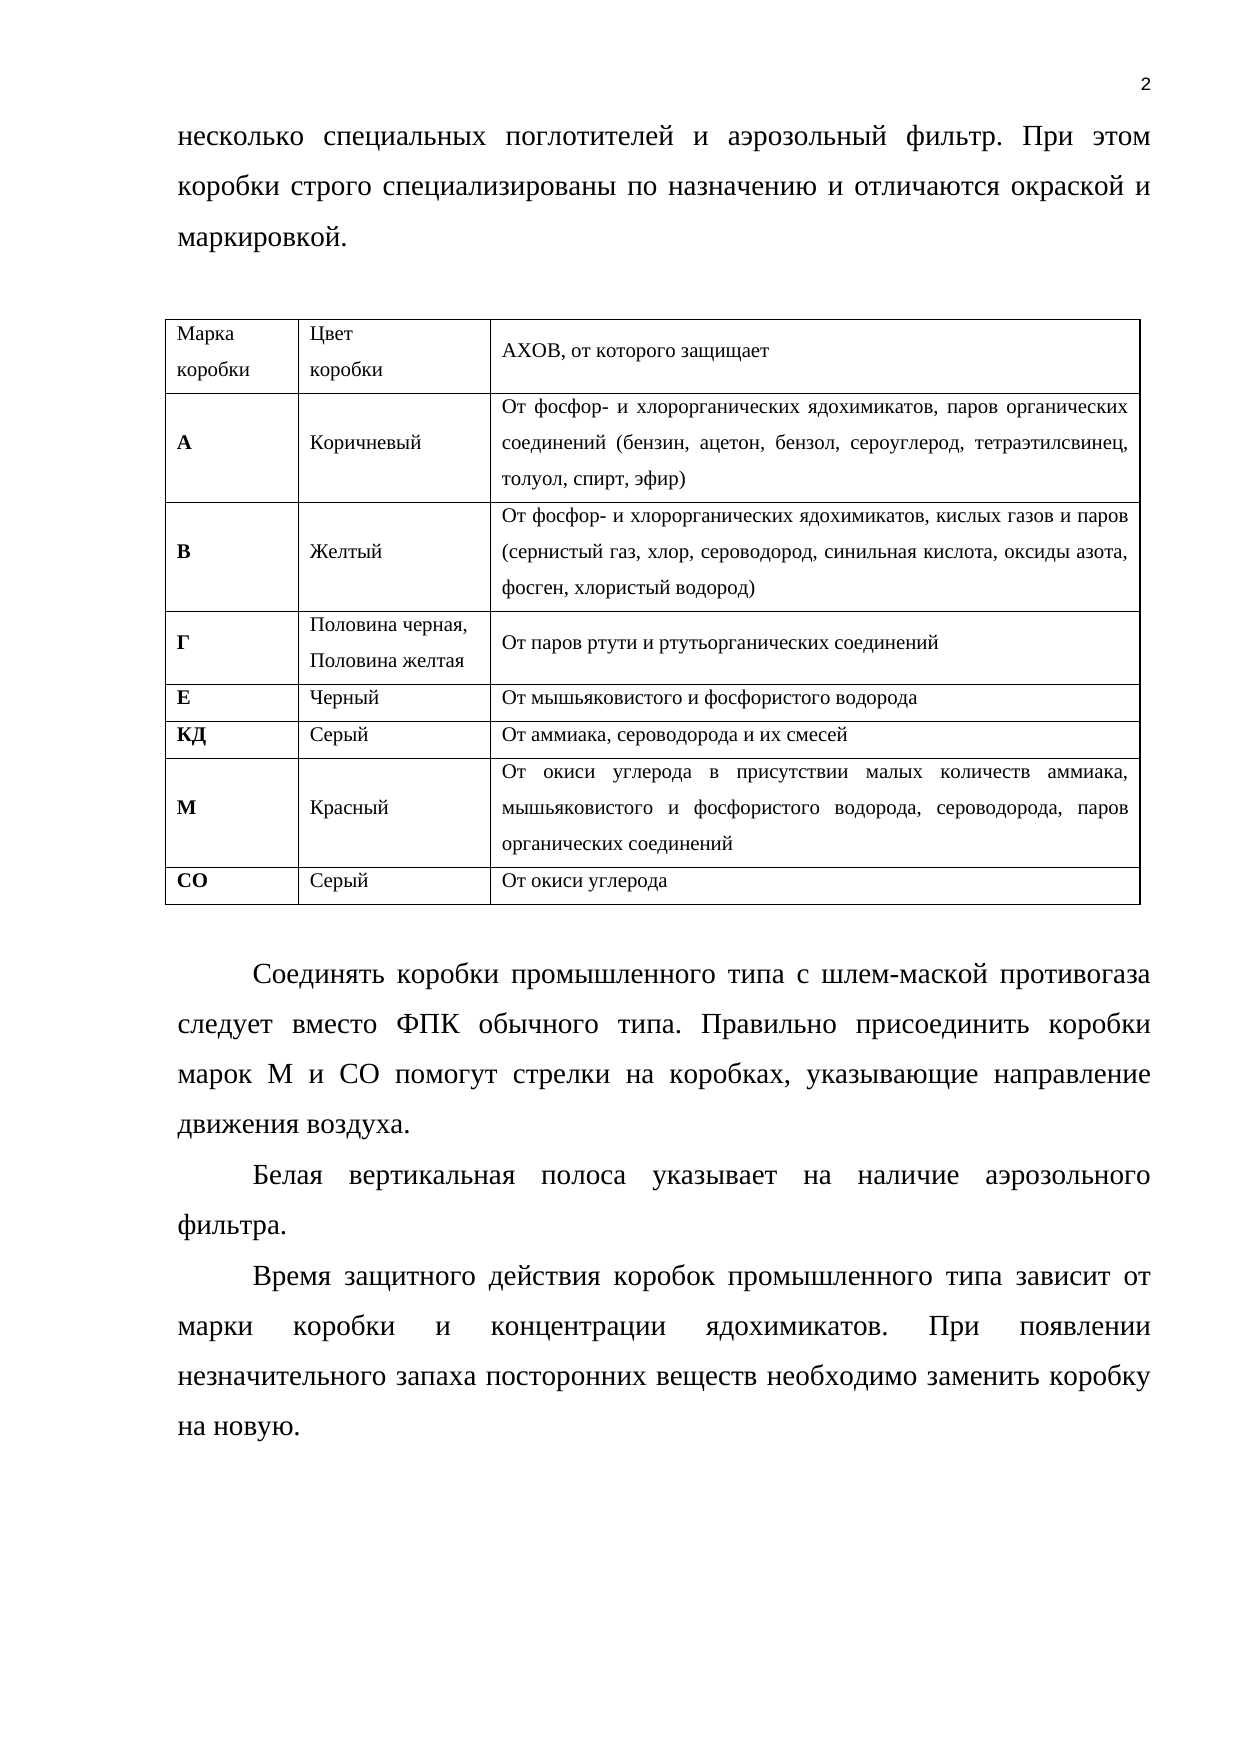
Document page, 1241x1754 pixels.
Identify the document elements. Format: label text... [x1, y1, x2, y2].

table_cell От аммиака, сероводорода и их смесей [491, 722, 1139, 758]
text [177, 118, 1152, 252]
table_cell От фосфор- и хлорорганических ядохимикатов, паров органических соединений (бензин, ацетон, бензол, сероуглерод, тетраэтилсвинец, толуол, спирт, эфир) [491, 394, 1139, 502]
table_cell Коричневый [299, 394, 490, 502]
table_cell Красный [299, 759, 490, 867]
table_header Цвет коробки [299, 320, 490, 392]
table_cell Половина черная, Половина желтая [299, 612, 490, 684]
table_cell От мышьяковистого и фосфористого водорода [491, 685, 1139, 721]
table_cell Серый [299, 868, 490, 904]
table_header Марка коробки [166, 320, 298, 392]
table_cell От фосфор- и хлорорганических ядохимикатов, кислых газов и паров (сернистый газ, хлор, сероводород, синильная кислота, оксиды азота, фосген, хлористый водород) [491, 503, 1139, 611]
table_cell От паров ртути и ртутьорганических соединений [491, 612, 1139, 684]
table_cell От окиси углерода в присутствии малых количеств аммиака, мышьяковистого и фосфористого водорода, сероводорода, паров органических соединений [491, 759, 1139, 867]
table_cell От окиси углерода [491, 868, 1139, 904]
table_cell СО [166, 868, 298, 904]
table_cell Желтый [299, 503, 490, 611]
text Время защитного действия коробок промышленного типа зависит от марки коробки и концентрации ядохимикатов. При появлении незначительного запаха посторонних веществ необходимо заменить коробку на новую. [177, 1258, 1152, 1442]
table_cell М [166, 759, 298, 867]
table_cell Черный [299, 685, 490, 721]
table_cell А [166, 394, 298, 502]
table_cell В [166, 503, 298, 611]
table_header АХОВ, от которого защищает [491, 320, 1139, 392]
table_cell Г [166, 612, 298, 684]
table_cell КД [166, 722, 298, 758]
text Соединять коробки промышленного типа с шлем-маской противогаза следует вместо ФПК обычного типа. Правильно присоединить коробки марок М и СО помогут стрелки на коробках, указывающие направление движения воздуха. [177, 956, 1152, 1140]
table_cell Е [166, 685, 298, 721]
text Белая вертикальная полоса указывает на наличие аэрозольного фильтра. [177, 1157, 1152, 1241]
table_cell Серый [299, 722, 490, 758]
